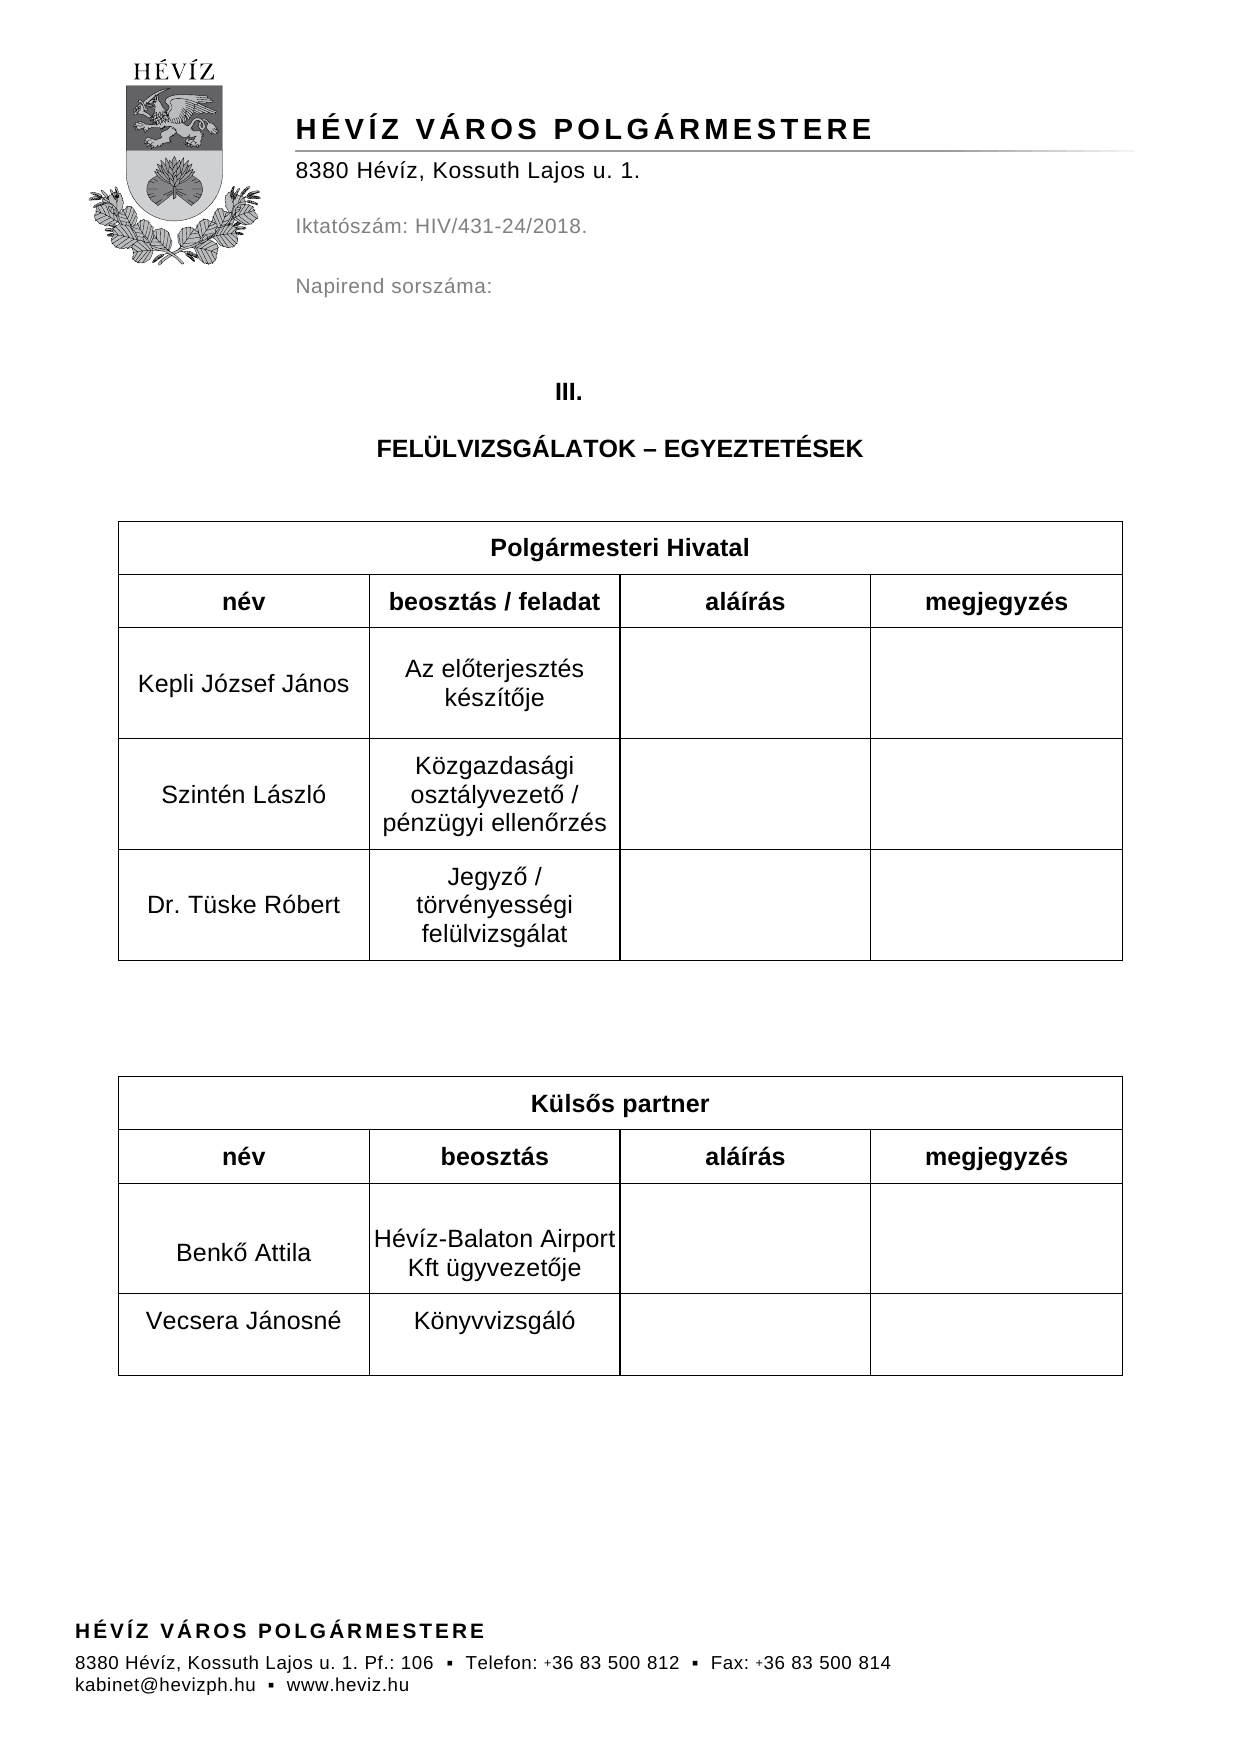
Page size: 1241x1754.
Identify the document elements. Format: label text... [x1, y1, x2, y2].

table_cell név [119, 1130, 369, 1182]
table_cell Kepli József János [119, 628, 369, 738]
table_cell név [119, 575, 369, 627]
table_cell [621, 628, 870, 738]
table_cell Közgazdasági osztályvezető / pénzügyi ellenőrzés [370, 739, 619, 849]
table_header Polgármesteri Hivatal [119, 522, 1122, 574]
table_cell Jegyző / törvényességi felülvizsgálat [370, 850, 619, 960]
table_cell beosztás / feladat [370, 575, 619, 627]
table_cell megjegyzés [871, 1130, 1122, 1182]
table_cell Szintén László [119, 739, 369, 849]
table_cell [621, 1294, 870, 1375]
table_cell Könyvvizsgáló [370, 1294, 619, 1375]
text FELÜLVIZSGÁLATOK – EGYEZTETÉSEK [75, 434, 1165, 463]
table_cell Benkő Attila [119, 1184, 369, 1293]
table_cell Vecsera Jánosné [119, 1294, 369, 1375]
table_cell [621, 1184, 870, 1293]
table_cell [871, 628, 1122, 738]
table_header Külsős partner [119, 1077, 1122, 1129]
text III. [75, 377, 1165, 406]
table_cell [871, 1184, 1122, 1293]
table_cell Hévíz-Balaton Airport Kft ügyvezetője [370, 1184, 619, 1293]
table_cell [621, 739, 870, 849]
table_cell Dr. Tüske Róbert [119, 850, 369, 960]
table_cell Az előterjesztés készítője [370, 628, 619, 738]
table_cell aláírás [621, 575, 870, 627]
table_cell [871, 1294, 1122, 1375]
table_cell megjegyzés [871, 575, 1122, 627]
table_cell beosztás [370, 1130, 619, 1182]
table_cell [621, 850, 870, 960]
table_cell aláírás [621, 1130, 870, 1182]
table_cell [871, 850, 1122, 960]
table_cell [871, 739, 1122, 849]
